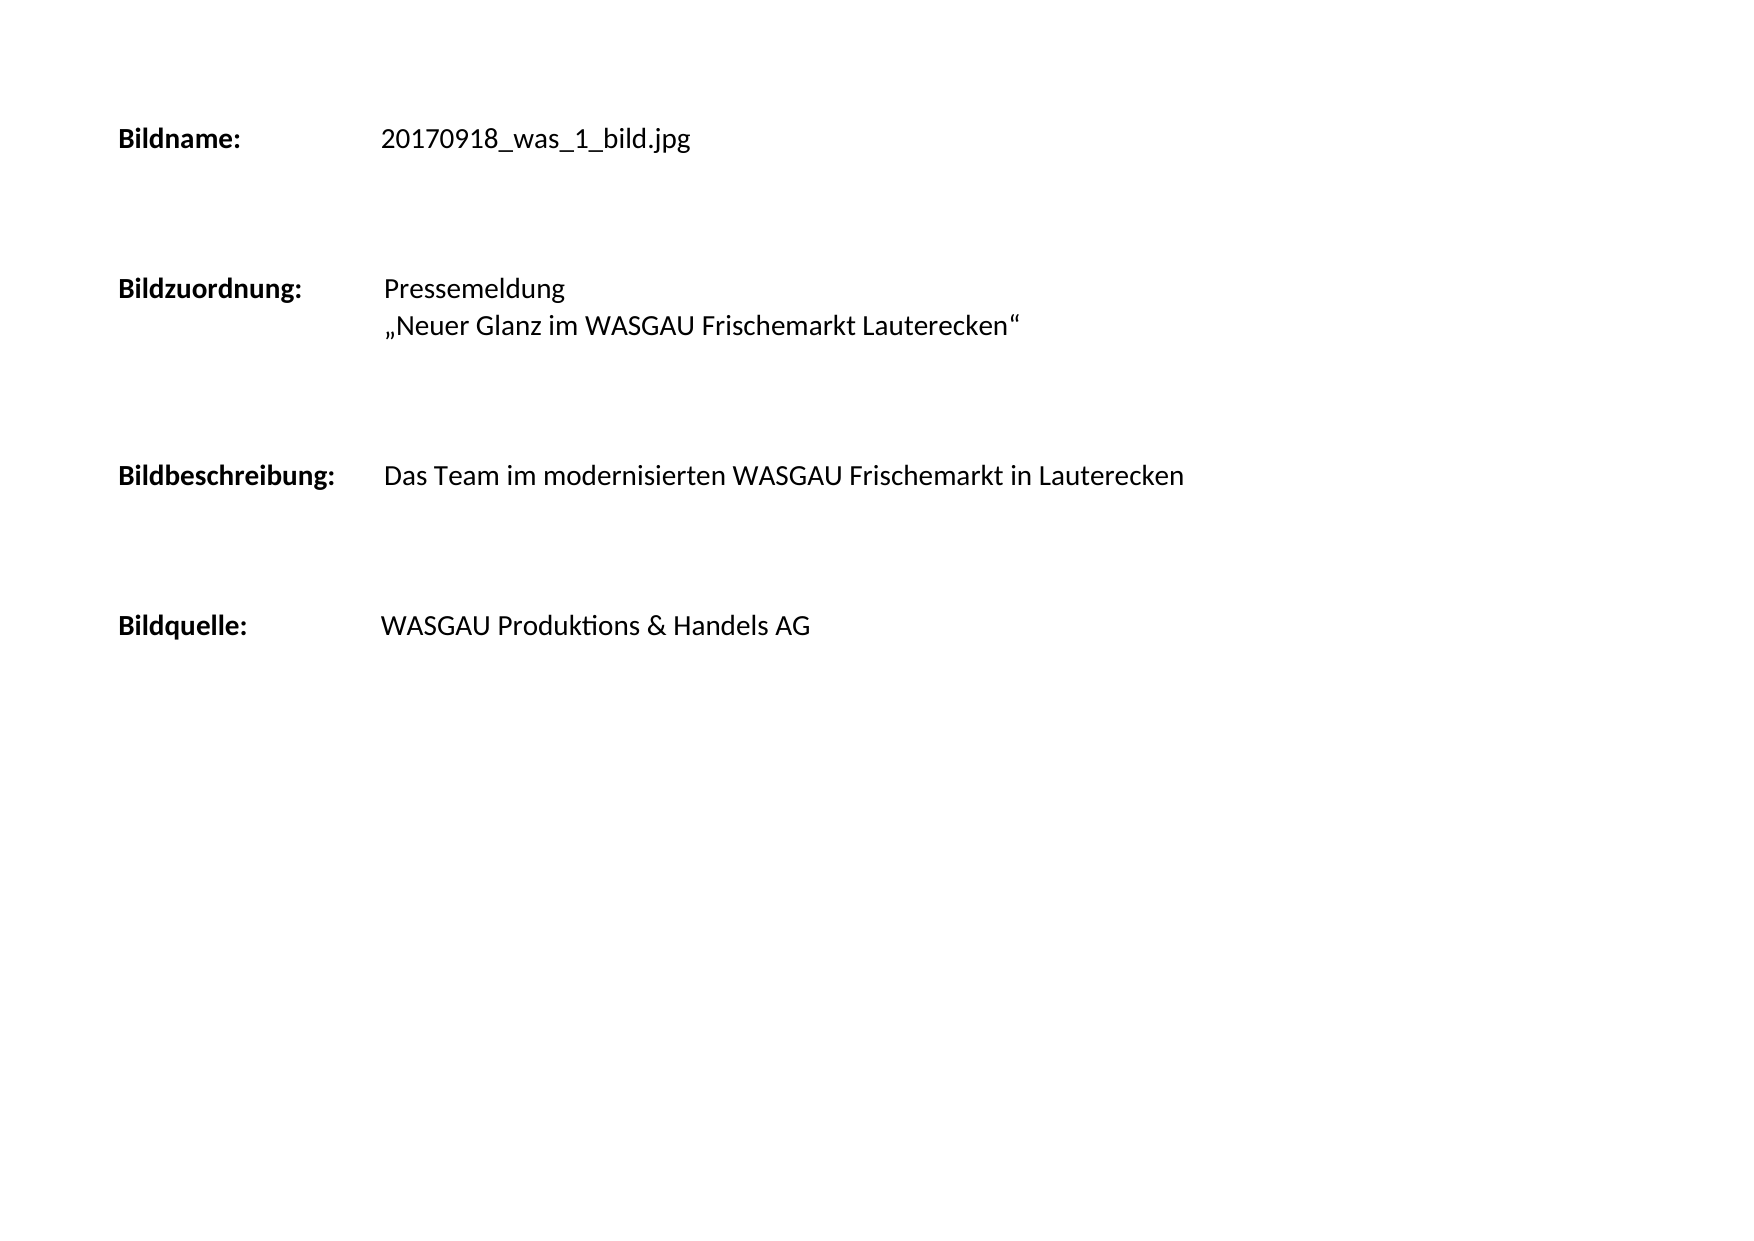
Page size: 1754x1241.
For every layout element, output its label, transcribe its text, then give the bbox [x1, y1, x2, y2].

text Bildname: 20170918_was_1_bild.jpg [118, 118, 1636, 156]
text Bildzuordnung: Pressemeldung „Neuer Glanz im WASGAU Frischemarkt Lauterecken“ [118, 268, 1636, 343]
text Bildquelle: WASGAU Produktions & Handels AG [118, 606, 1636, 643]
text Bildbeschreibung: Das Team im modernisierten WASGAU Frischemarkt in Lauterecken [118, 456, 1636, 493]
